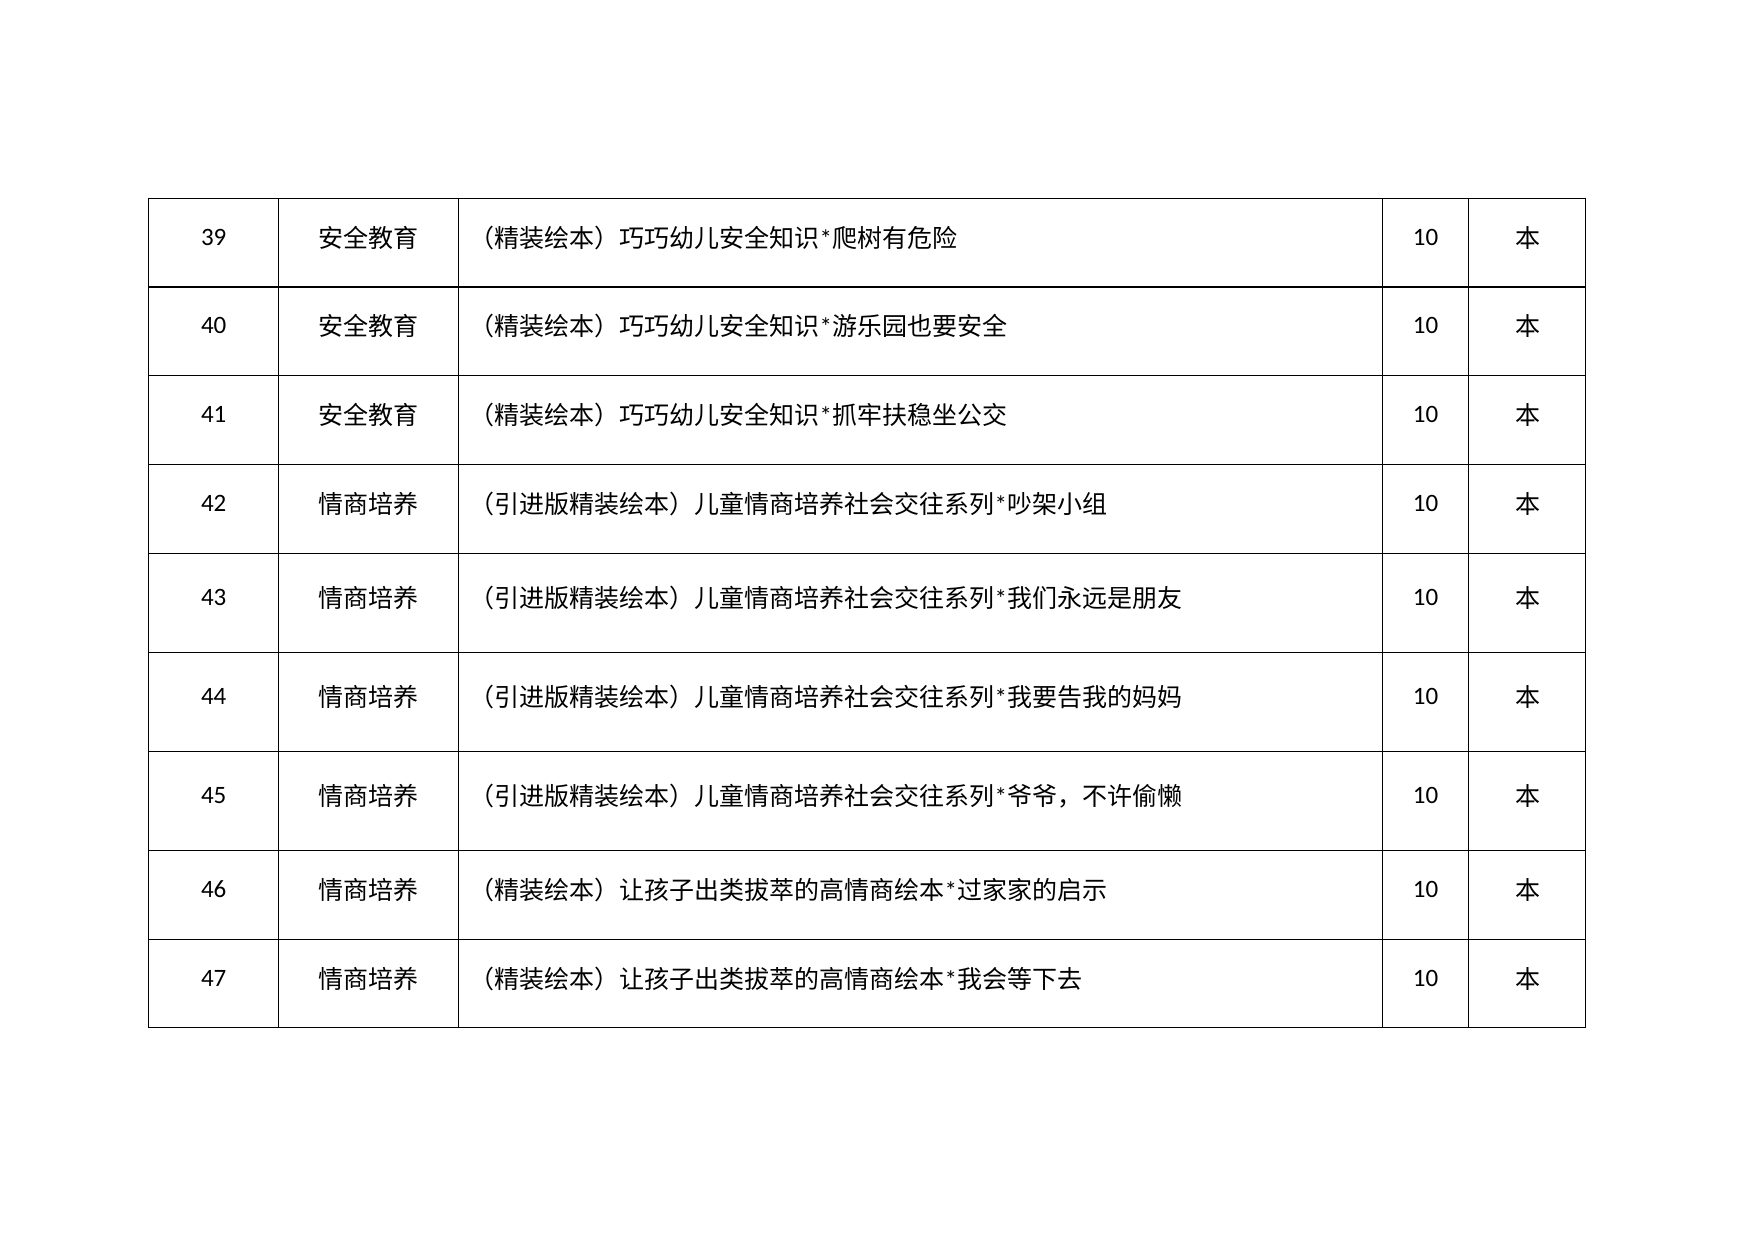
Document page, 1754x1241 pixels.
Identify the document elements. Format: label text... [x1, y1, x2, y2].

table_cell 情商培养 [279, 554, 458, 652]
table_cell 10 [1383, 376, 1468, 464]
table_cell 10 [1383, 851, 1468, 938]
table_cell 47 [149, 940, 278, 1027]
table_cell 本 [1469, 653, 1585, 751]
table_cell 本 [1469, 288, 1585, 375]
table_cell 情商培养 [279, 465, 458, 553]
table_cell 本 [1469, 465, 1585, 553]
table_cell 44 [149, 653, 278, 751]
table_cell 安全教育 [279, 199, 458, 286]
table_cell （引进版精装绘本）儿童情商培养社会交往系列*吵架小组 [459, 465, 1382, 553]
table_cell 本 [1469, 851, 1585, 938]
table_cell 10 [1383, 199, 1468, 286]
table_cell 39 [149, 199, 278, 286]
table_cell （精装绘本）让孩子出类拔萃的高情商绘本*过家家的启示 [459, 851, 1382, 938]
table_cell 情商培养 [279, 653, 458, 751]
table_cell 本 [1469, 752, 1585, 850]
table_cell 43 [149, 554, 278, 652]
table_cell （精装绘本）巧巧幼儿安全知识*爬树有危险 [459, 199, 1382, 286]
table_cell （引进版精装绘本）儿童情商培养社会交往系列*我要告我的妈妈 [459, 653, 1382, 751]
table_cell 10 [1383, 554, 1468, 652]
table_cell 安全教育 [279, 288, 458, 375]
table_cell （引进版精装绘本）儿童情商培养社会交往系列*爷爷，不许偷懒 [459, 752, 1382, 850]
table_cell （引进版精装绘本）儿童情商培养社会交往系列*我们永远是朋友 [459, 554, 1382, 652]
table_cell 情商培养 [279, 940, 458, 1027]
table_cell 41 [149, 376, 278, 464]
table_cell 本 [1469, 554, 1585, 652]
table_cell 10 [1383, 288, 1468, 375]
table_cell 42 [149, 465, 278, 553]
table_cell （精装绘本）巧巧幼儿安全知识*游乐园也要安全 [459, 288, 1382, 375]
table_cell 情商培养 [279, 752, 458, 850]
table_cell 情商培养 [279, 851, 458, 938]
table_cell 10 [1383, 940, 1468, 1027]
table_cell 本 [1469, 199, 1585, 286]
table_cell 10 [1383, 653, 1468, 751]
table_cell （精装绘本）让孩子出类拔萃的高情商绘本*我会等下去 [459, 940, 1382, 1027]
table_cell 10 [1383, 465, 1468, 553]
table_cell 46 [149, 851, 278, 938]
table_cell 本 [1469, 376, 1585, 464]
table_cell 40 [149, 288, 278, 375]
table_cell 本 [1469, 940, 1585, 1027]
table_cell 安全教育 [279, 376, 458, 464]
table_cell （精装绘本）巧巧幼儿安全知识*抓牢扶稳坐公交 [459, 376, 1382, 464]
table_cell 10 [1383, 752, 1468, 850]
table_cell 45 [149, 752, 278, 850]
